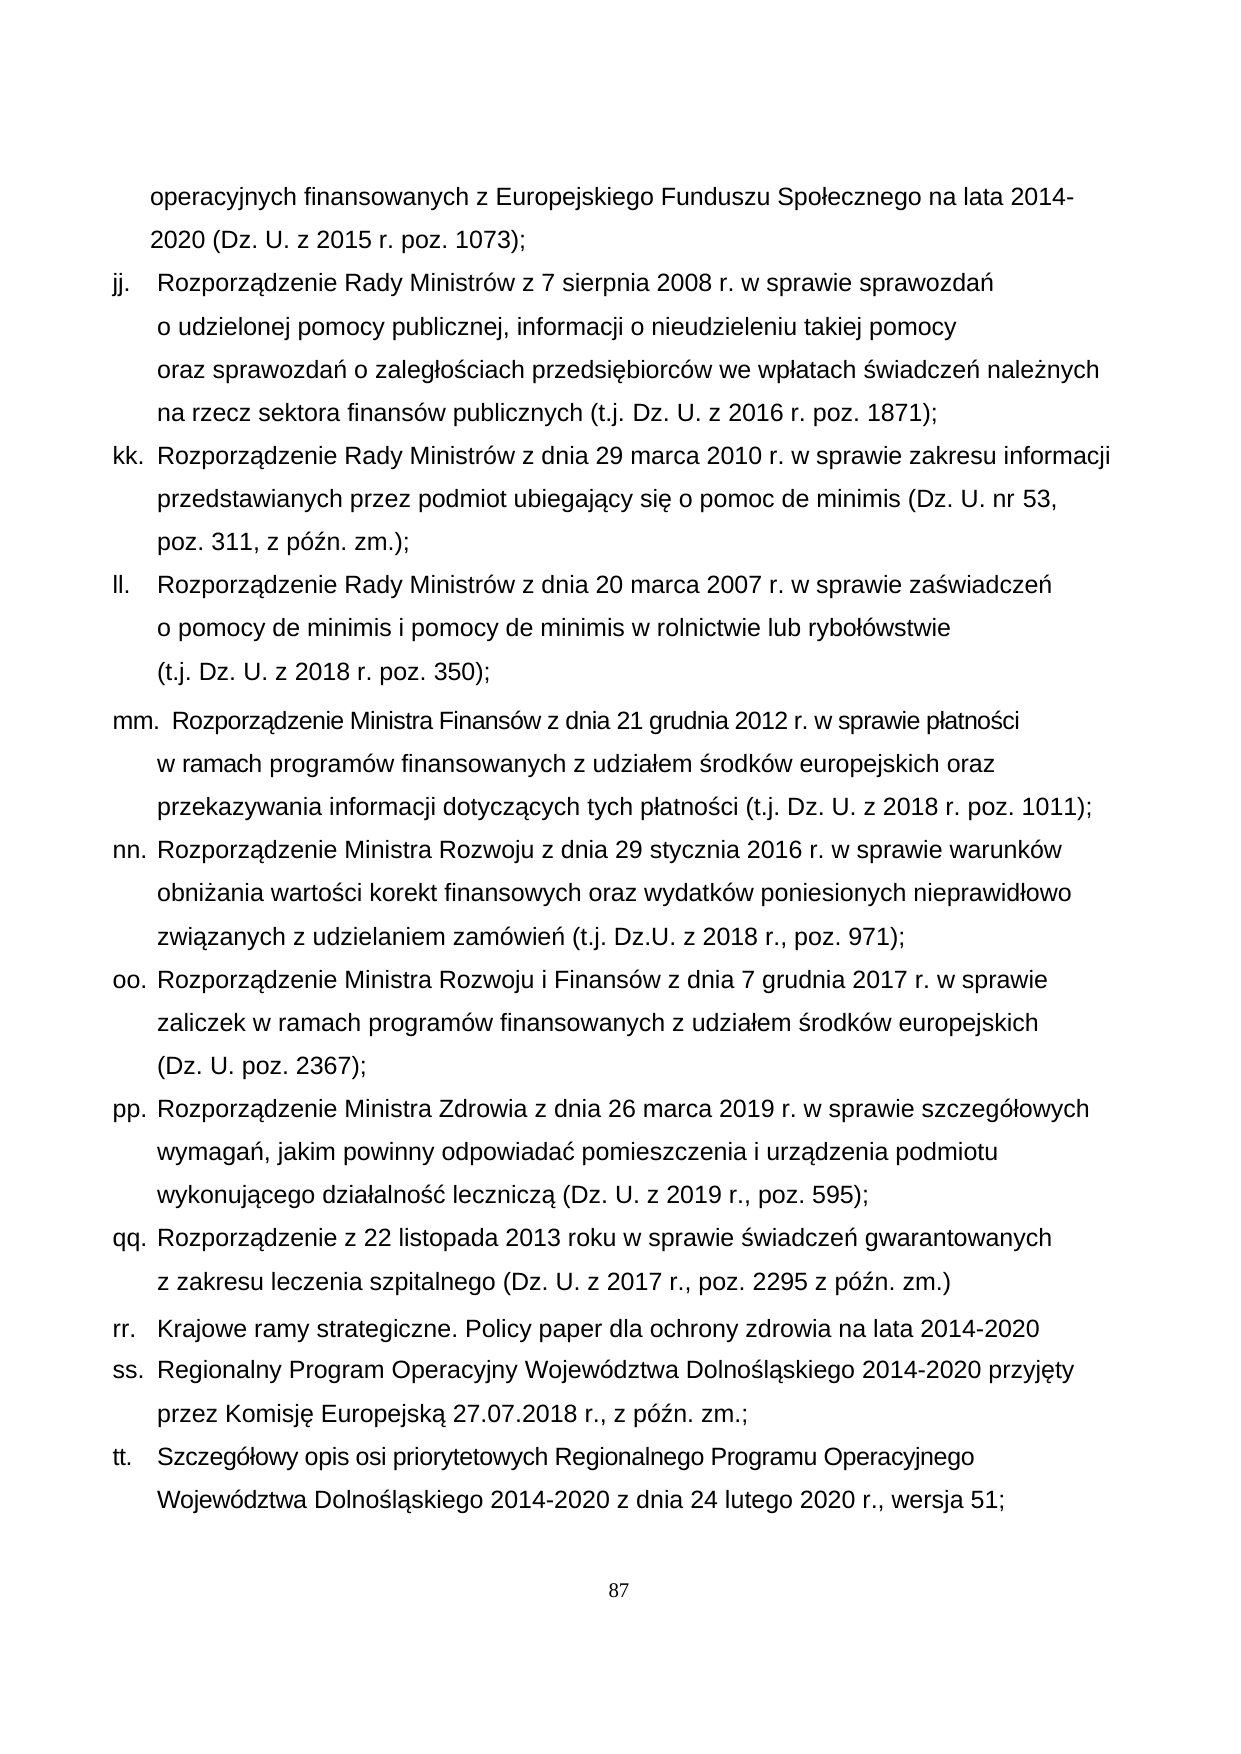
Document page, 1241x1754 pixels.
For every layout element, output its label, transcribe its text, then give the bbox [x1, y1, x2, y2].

list Rozporządzenie Ministra Zdrowia z dnia 26 marca 2019 r. w sprawie szczegółowych wymagań, jakim powinny odpowiadać pomieszczenia i urządzenia podmiotu wykonującego działalność leczniczą (Dz. U. z 2019 r., poz. 595); [112, 1094, 1125, 1209]
list Rozporządzenie Rady Ministrów z 7 sierpnia 2008 r. w sprawie sprawozdań o udzielonej pomocy publicznej, informacji o nieudzieleniu takiej pomocy oraz sprawozdań o zaległościach przedsiębiorców we wpłatach świadczeń należnych na rzecz sektora finansów publicznych (t.j. Dz. U. z 2016 r. poz. 1871); [112, 268, 1125, 426]
list Rozporządzenie Rady Ministrów z dnia 20 marca 2007 r. w sprawie zaświadczeń o pomocy de minimis i pomocy de minimis w rolnictwie lub rybołówstwie (t.j. Dz. U. z 2018 r. poz. 350); [112, 570, 1125, 685]
list Rozporządzenie z 22 listopada 2013 roku w sprawie świadczeń gwarantowanych z zakresu leczenia szpitalnego (Dz. U. z 2017 r., poz. 2295 z późn. zm.) [112, 1223, 1125, 1295]
list Szczegółowy opis osi priorytetowych Regionalnego Programu Operacyjnego Województwa Dolnośląskiego 2014-2020 z dnia 24 lutego 2020 r., wersja 51; [112, 1442, 1125, 1513]
list Regionalny Program Operacyjny Województwa Dolnośląskiego 2014-2020 przyjęty przez Komisję Europejską 27.07.2018 r., z późn. zm.; [112, 1355, 1125, 1427]
list Rozporządzenie Rady Ministrów z dnia 29 marca 2010 r. w sprawie zakresu informacji przedstawianych przez podmiot ubiegający się o pomoc de minimis (Dz. U. nr 53, poz. 311, z późn. zm.); [112, 441, 1125, 556]
list Rozporządzenie Ministra Rozwoju z dnia 29 stycznia 2016 r. w sprawie warunków obniżania wartości korekt finansowych oraz wydatków poniesionych nieprawidłowo związanych z udzielaniem zamówień (t.j. Dz.U. z 2018 r., poz. 971); [112, 835, 1125, 950]
list Krajowe ramy strategiczne. Policy paper dla ochrony zdrowia na lata 2014-2020 [112, 1309, 1125, 1343]
list Rozporządzenie Ministra Finansów z dnia 21 grudnia 2012 r. w sprawie płatności w ramach programów finansowanych z udziałem środków europejskich oraz przekazywania informacji dotyczących tych płatności (t.j. Dz. U. z 2018 r. poz. 1011); [112, 706, 1125, 821]
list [112, 182, 1125, 254]
list Rozporządzenie Ministra Rozwoju i Finansów z dnia 7 grudnia 2017 r. w sprawie zaliczek w ramach programów finansowanych z udziałem środków europejskich (Dz. U. poz. 2367); [112, 964, 1125, 1079]
